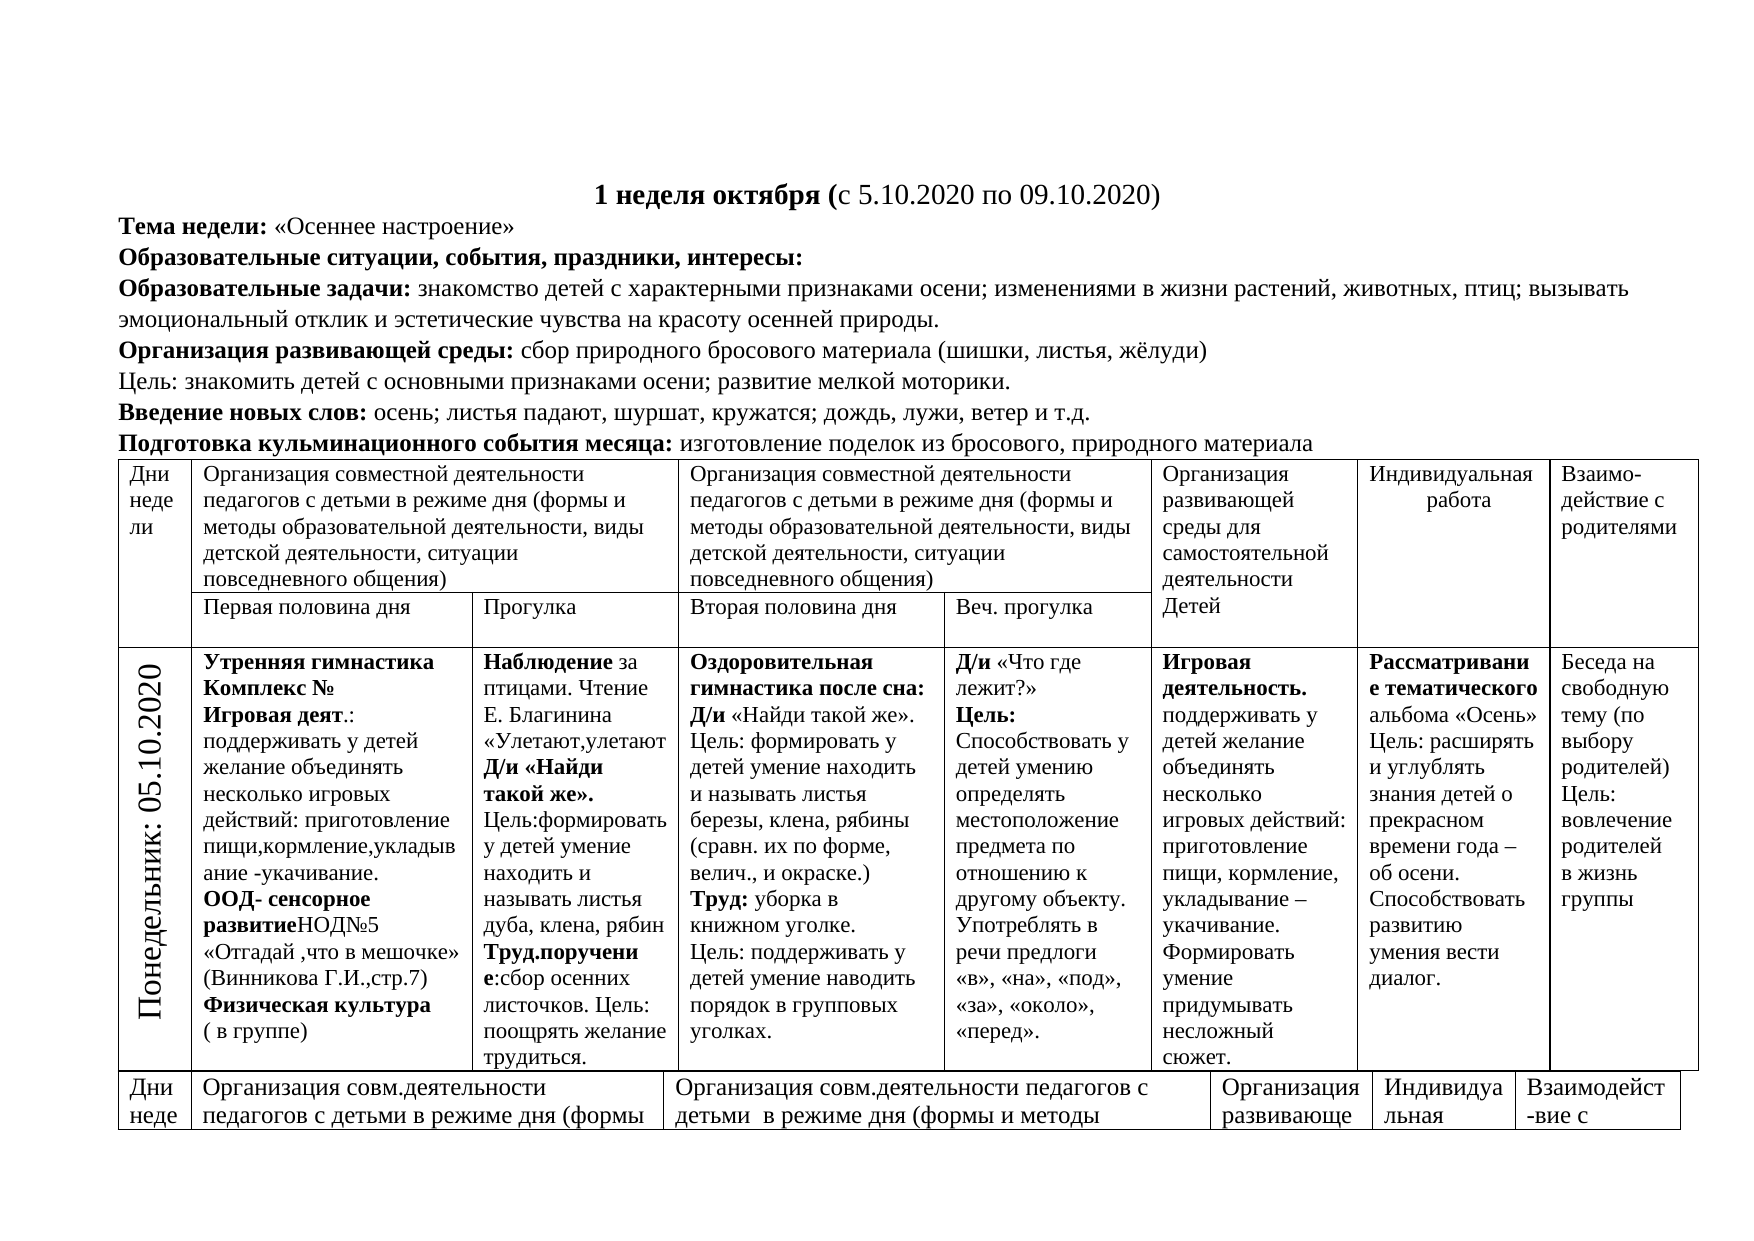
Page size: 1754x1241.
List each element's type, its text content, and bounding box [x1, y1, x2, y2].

table_header Взаимо-действие с родителями [1551, 460, 1698, 647]
table_header Организация совместной деятельности педагогов с детьми в режиме дня (формы и методы образовательной деятельности, виды детской деятельности, ситуации повседневного общения) [679, 460, 1151, 592]
table_header Дни неде ли [119, 1072, 191, 1129]
table_header Организация совместной деятельности педагогов с детьми в режиме дня (формы и методы образовательной деятельности, виды детской деятельности, ситуации повседневного общения) [192, 460, 678, 592]
table_cell Беседа на свободную тему (по выбору родителей) Цель: вовлечение родителей в жизнь группы [1551, 648, 1698, 1070]
text Организация развивающей среды: сбор природного бросового материала (шишки, листья, жёлуди) [118, 335, 1636, 364]
table_cell Д/и «Что где лежит?» Цель: Способствовать у детей умению определять местоположение предмета по отношению к другому объекту. Употреблять в речи предлоги «в», «на», «под», «за», «около», «перед». [945, 648, 1151, 1070]
table_cell Понедельник: 05.10.2020 [119, 648, 191, 1070]
text 1 неделя октября (с 5.10.2020 по 09.10.2020) [118, 177, 1636, 211]
text Введение новых слов: осень; листья падают, шуршат, кружатся; дождь, лужи, ветер и т.д. [118, 397, 1636, 426]
table_cell Веч. прогулка [945, 593, 1151, 647]
table_header Организация развивающей среды для самостоятельной деятельности Детей [1152, 460, 1357, 647]
table_cell Игровая деятельность. поддерживать у детей желание объединять несколько игровых действий: приготовление пищи, кормление, укладывание – укачивание. Формировать умение придумывать несложный сюжет. [1152, 648, 1357, 1070]
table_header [1211, 1072, 1372, 1129]
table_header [192, 1072, 663, 1129]
table_cell Оздоровительная гимнастика после сна: Д/и «Найди такой же». Цель: формировать у детей умение находить и называть листья березы, клена, рябины (сравн. их по форме, велич., и окраске.) Труд: уборка в книжном уголке. Цель: поддерживать у детей умение наводить порядок в групповых уголках. [679, 648, 944, 1070]
table_cell Первая половина дня [192, 593, 472, 647]
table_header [1516, 1072, 1680, 1129]
table_header Дни неде ли [119, 460, 191, 647]
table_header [664, 1072, 1210, 1129]
text Образовательные ситуации, события, праздники, интересы: [118, 242, 1636, 271]
text Подготовка кульминационного события месяца: изготовление поделок из бросового, природного материала [118, 428, 1636, 457]
text Образовательные задачи: знакомство детей с характерными признаками осени; изменениями в жизни растений, животных, птиц; вызывать эмоциональный отклик и эстетические чувства на красоту осенней природы. [118, 273, 1636, 333]
text Тема недели: «Осеннее настроение» [118, 211, 1636, 239]
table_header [1373, 1072, 1515, 1129]
table_cell Вторая половина дня [679, 593, 944, 647]
table_cell Утренняя гимнастика Комплекс № Игровая деят.: поддерживать у детей желание объединять несколько игровых действий: приготовление пищи,кормление,укладывание -укачивание. ООД- сенсорное развитиеНОД№5 «Отгадай ,что в мешочке» (Винникова Г.И.,стр.7) Физическая культура ( в группе) [192, 648, 472, 1070]
table_header Индивидуальная работа [1358, 460, 1549, 647]
table_cell Рассматривание тематического альбома «Осень» Цель: расширять и углублять знания детей о прекрасном времени года – об осени. Способствовать развитию умения вести диалог. [1358, 648, 1549, 1070]
table_cell Наблюдение за птицами. Чтение Е. Благинина «Улетают,улетают Д/и «Найди такой же». Цель:формировать у детей умение находить и называть листья дуба, клена, рябин Труд.поручение:сбор осенних листочков. Цель: поощрять желание трудиться. [473, 648, 678, 1070]
text Цель: знакомить детей с основными признаками осени; развитие мелкой моторики. [118, 366, 1636, 395]
table_cell Прогулка [473, 593, 678, 647]
